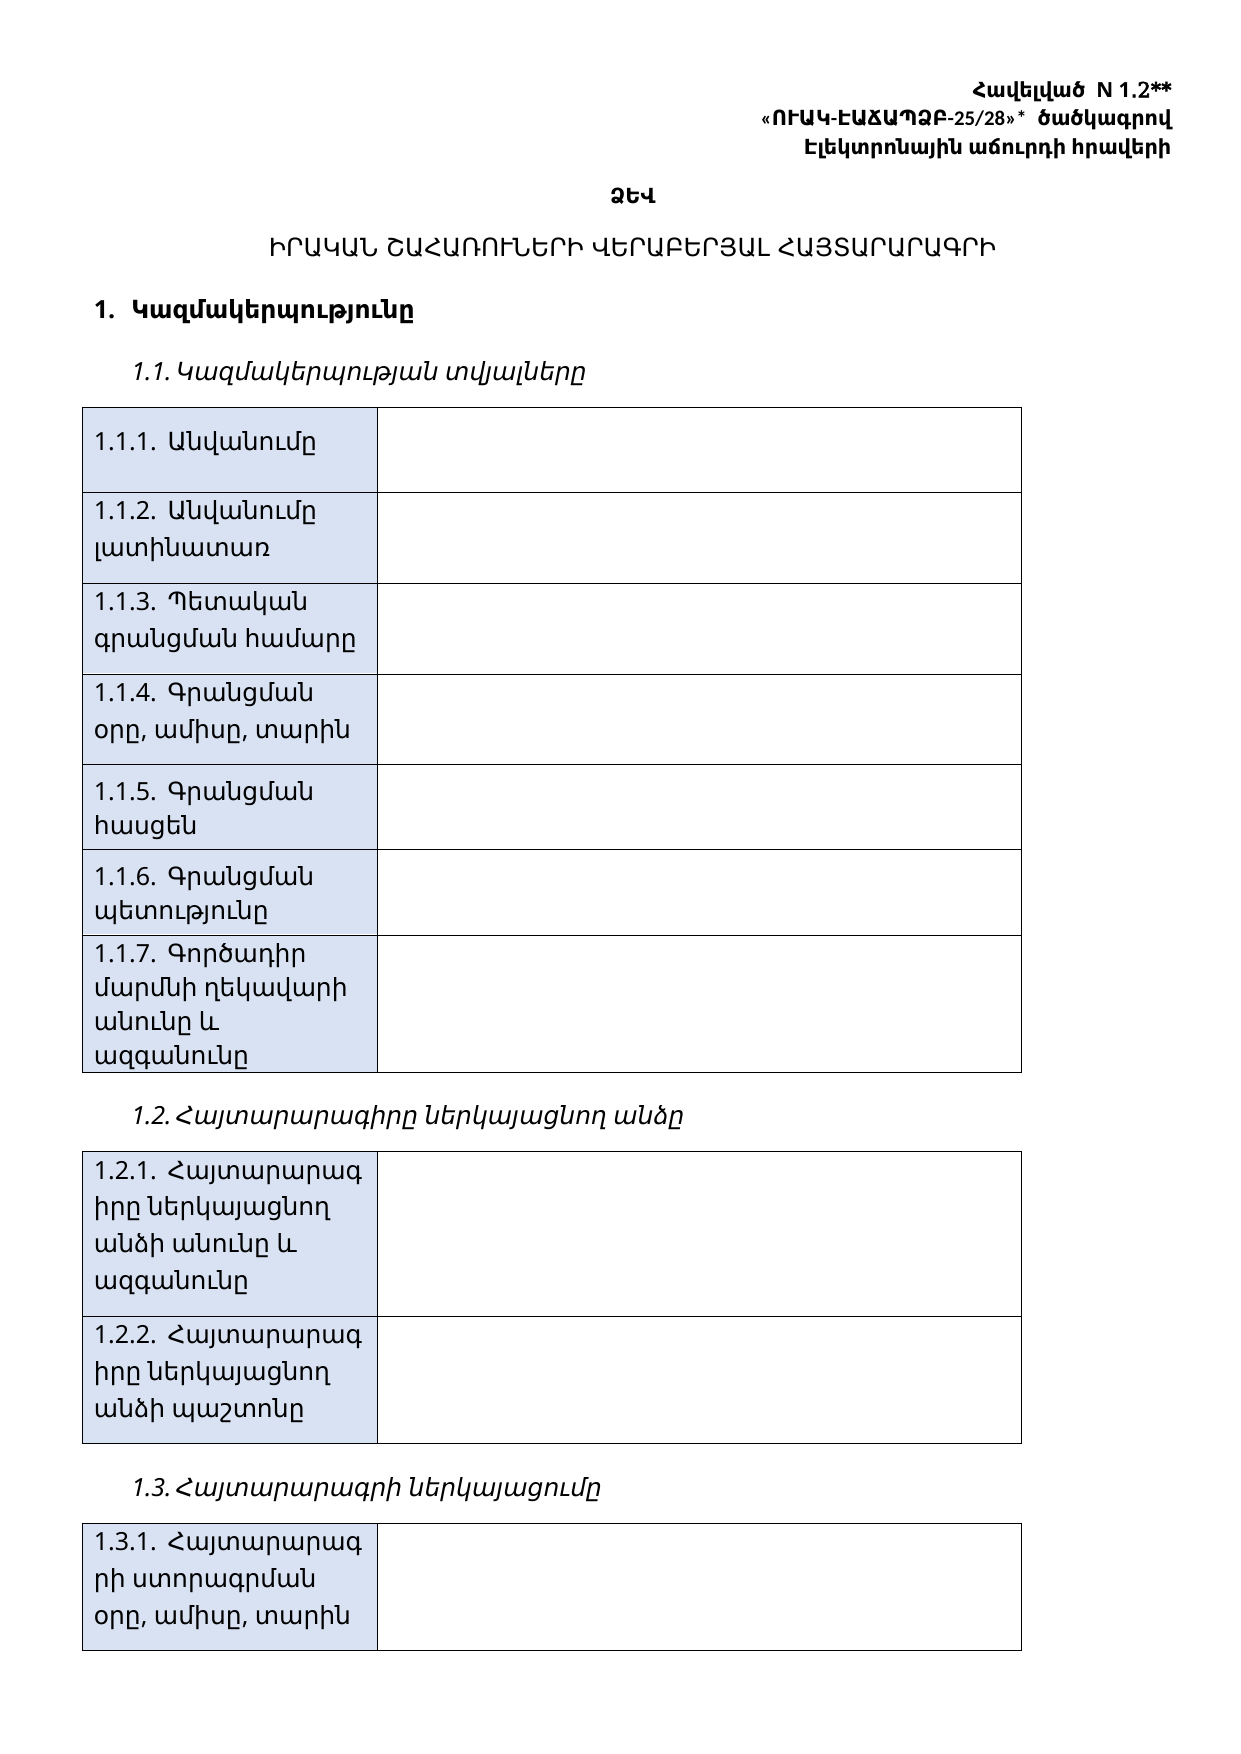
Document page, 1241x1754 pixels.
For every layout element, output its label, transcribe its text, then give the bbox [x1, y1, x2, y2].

table_header Հայտարարագրի ստորագրման օրը, ամիսը, տարին [83, 1524, 377, 1650]
table_cell Գրանցման հասցեն [83, 765, 377, 849]
table_cell Գործադիր մարմնի ղեկավարի անունը և ազգանունը [83, 936, 377, 1072]
table_cell Գրանցման օրը, ամիսը, տարին [83, 675, 377, 764]
table_cell [378, 765, 1021, 849]
table_header Անվանումը [83, 408, 377, 492]
list Կազմակերպության տվյալները [131, 353, 1171, 387]
list Հայտարարագիրը ներկայացնող անձը [131, 1098, 1171, 1132]
list Կազմակերպությունը [94, 291, 1171, 326]
table_cell Պետական գրանցման համարը [83, 584, 377, 673]
table_header [378, 1524, 1021, 1650]
table_header [378, 408, 1021, 492]
table_cell [378, 493, 1021, 583]
table_cell [378, 675, 1021, 764]
list Հայտարարագրի ներկայացումը [131, 1469, 1171, 1503]
table_header Հայտարարագիրը ներկայացնող անձի անունը և ազգանունը [83, 1152, 377, 1316]
table_cell [378, 850, 1021, 934]
text Էլեկտրոնային աճուրդի հրավերի [94, 132, 1171, 160]
text ԻՐԱԿԱՆ ՇԱՀԱՌՈՒՆԵՐԻ ՎԵՐԱԲԵՐՅԱԼ ՀԱՅՏԱՐԱՐԱԳՐԻ [94, 233, 1171, 262]
table_cell [378, 584, 1021, 673]
table_header [378, 1152, 1021, 1316]
table_cell Հայտարարագիրը ներկայացնող անձի պաշտոնը [83, 1317, 377, 1443]
text Հավելված N 1․2** [94, 75, 1171, 103]
table_cell Գրանցման պետությունը [83, 850, 377, 934]
text «ՈՒԱԿ-ԷԱՃԱՊՁԲ-25/28»* ծածկագրով [94, 103, 1171, 132]
text ՁԵՎ [94, 184, 1171, 209]
table_cell [378, 936, 1021, 1072]
table_cell Անվանումը լատինատառ [83, 493, 377, 583]
table_cell [378, 1317, 1021, 1443]
